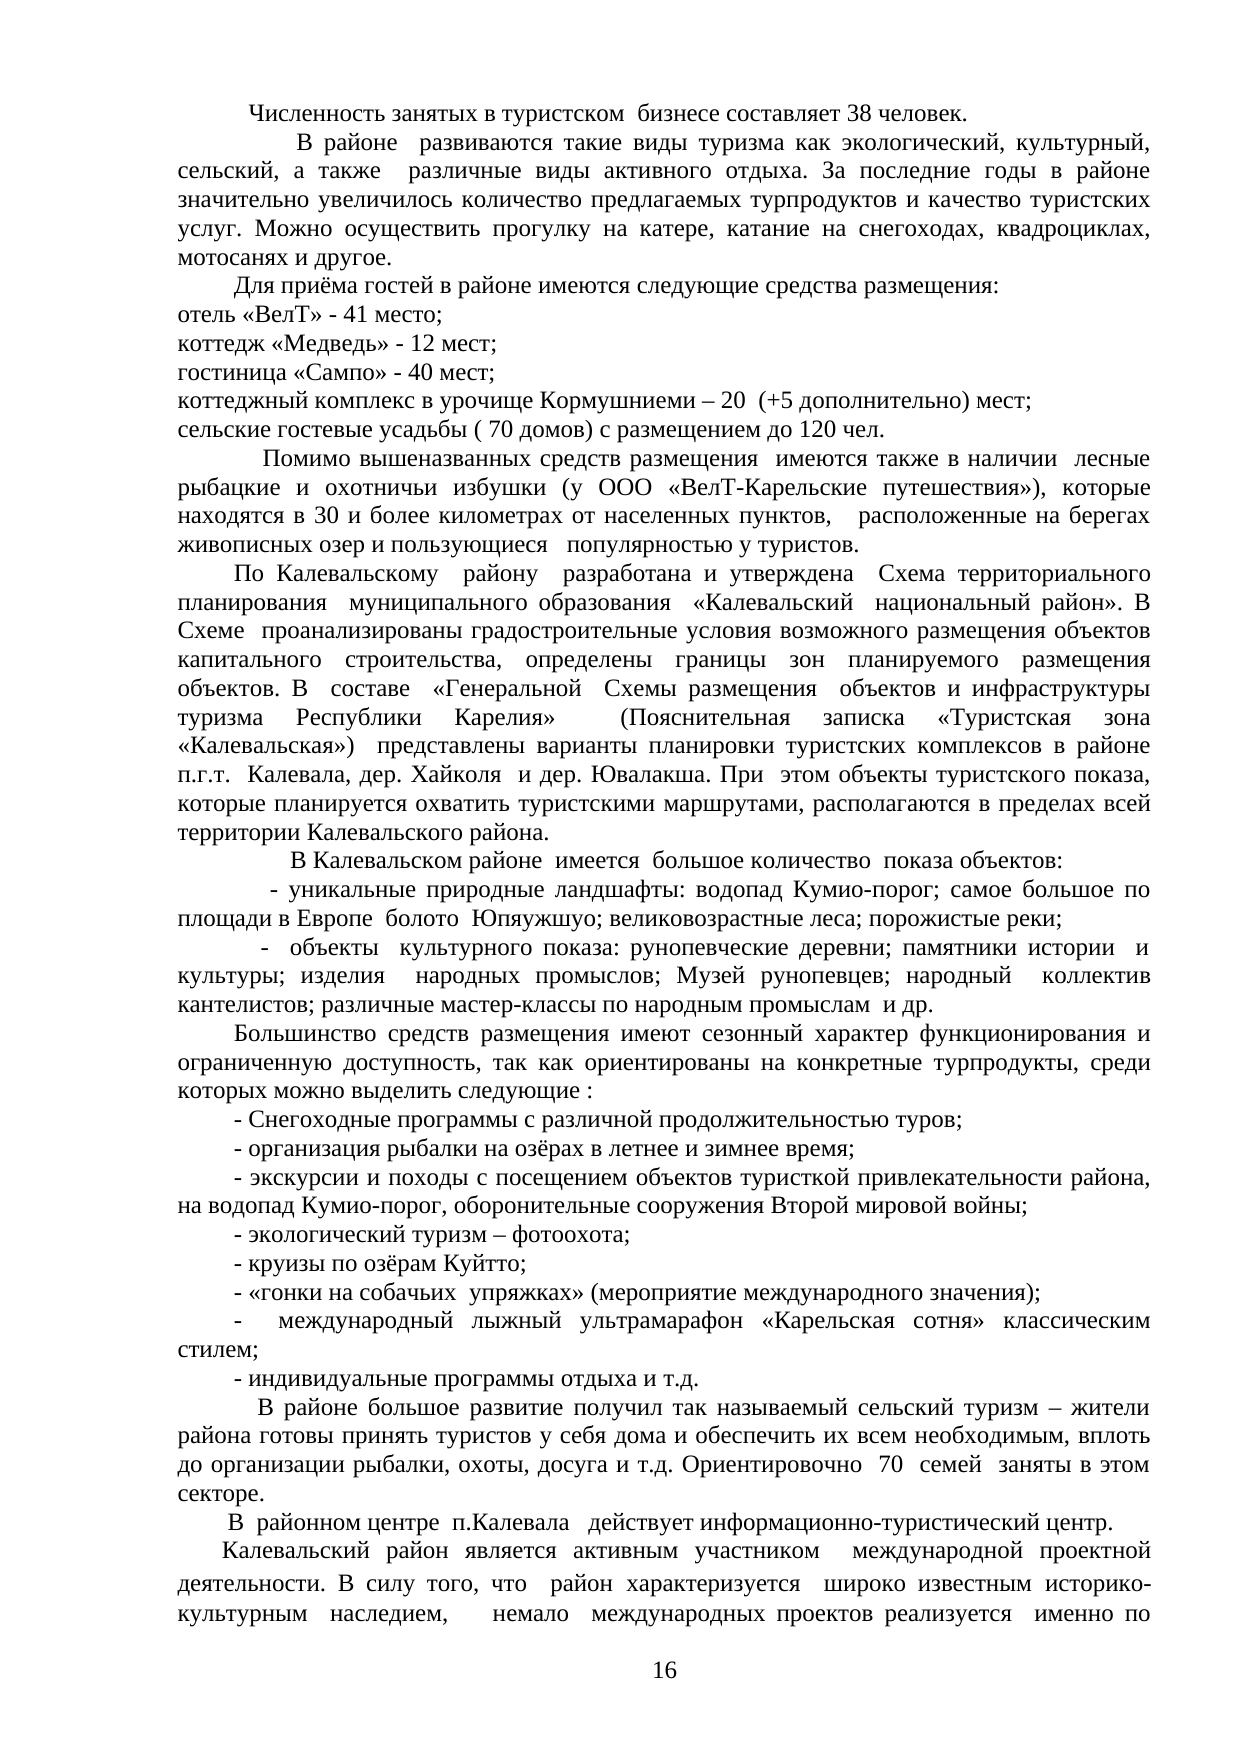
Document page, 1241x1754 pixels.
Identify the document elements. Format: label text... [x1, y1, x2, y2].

text Численность занятых в туристском бизнесе составляет 38 человек. [177, 98, 1152, 127]
text Помимо вышеназванных средств размещения имеются также в наличии лесные рыбацкие и охотничьи избушки (у ООО «ВелТ-Карельские путешествия»), которые находятся в 30 и более километрах от населенных пунктов, расположенные на берегах живописных озер и пользующиеся популярностью у туристов. [177, 443, 1152, 558]
text - объекты культурного показа: рунопевческие деревни; памятники истории и культуры; изделия народных промыслов; Музей рунопевцев; народный коллектив кантелистов; различные мастер-классы по народным промыслам и др. [177, 932, 1152, 1018]
text - Снегоходные программы с различной продолжительностью туров; [177, 1104, 1152, 1133]
text отель «ВелТ» - 41 место; [177, 299, 1152, 328]
text - организация рыбалки на озёрах в летнее и зимнее время; [177, 1133, 1152, 1162]
text По Калевальскому району разработана и утверждена Схема территориального планирования муниципального образования «Калевальский национальный район». В Схеме проанализированы градостроительные условия возможного размещения объектов капитального строительства, определены границы зон планируемого размещения объектов. В составе «Генеральной Схемы размещения объектов и инфраструктуры туризма Республики Карелия» (Пояснительная записка «Туристская зона «Калевальская») представлены варианты планировки туристских комплексов в районе п.г.т. Калевала, дер. Хайколя и дер. Ювалакша. При этом объекты туристского показа, которые планируется охватить туристскими маршрутами, располагаются в пределах всей территории Калевальского района. [177, 558, 1152, 845]
text - круизы по озёрам Куйтто; [177, 1248, 1152, 1277]
text сельские гостевые усадьбы ( 70 домов) с размещением до 120 чел. [177, 414, 1152, 443]
text коттеджный комплекс в урочище Кормушниеми – 20 (+5 дополнительно) мест; [177, 385, 1152, 414]
text В районе большое развитие получил так называемый сельский туризм – жители района готовы принять туристов у себя дома и обеспечить их всем необходимым, вплоть до организации рыбалки, охоты, досуга и т.д. Ориентировочно 70 семей заняты в этом секторе. [177, 1392, 1152, 1507]
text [177, 1535, 1152, 1626]
text - международный лыжный ультрамарафон «Карельская сотня» классическим стилем; [177, 1305, 1152, 1363]
text Большинство средств размещения имеют сезонный характер функционирования и ограниченную доступность, так как ориентированы на конкретные турпродукты, среди которых можно выделить следующие : [177, 1018, 1152, 1104]
text - экскурсии и походы с посещением объектов туристкой привлекательности района, на водопад Кумио-порог, оборонительные сооружения Второй мировой войны; [177, 1162, 1152, 1219]
text В Калевальском районе имеется большое количество показа объектов: [177, 845, 1152, 874]
text гостиница «Сампо» - 40 мест; [177, 357, 1152, 385]
text В районном центре п.Калевала действует информационно-туристический центр. [177, 1507, 1152, 1535]
text - экологический туризм – фотоохота; [177, 1219, 1152, 1248]
text - уникальные природные ландшафты: водопад Кумио-порог; самое большое по площади в Европе болото Юпяужшуо; великовозрастные леса; порожистые реки; [177, 874, 1152, 932]
text - индивидуальные программы отдыха и т.д. [177, 1363, 1152, 1392]
text коттедж «Медведь» - 12 мест; [177, 328, 1152, 357]
text Для приёма гостей в районе имеются следующие средства размещения: [177, 270, 1152, 299]
text - «гонки на собачьих упряжках» (мероприятие международного значения); [177, 1277, 1152, 1305]
text В районе развиваются такие виды туризма как экологический, культурный, сельский, а также различные виды активного отдыха. За последние годы в районе значительно увеличилось количество предлагаемых турпродуктов и качество туристских услуг. Можно осуществить прогулку на катере, катание на снегоходах, квадроциклах, мотосанях и другое. [177, 127, 1152, 270]
